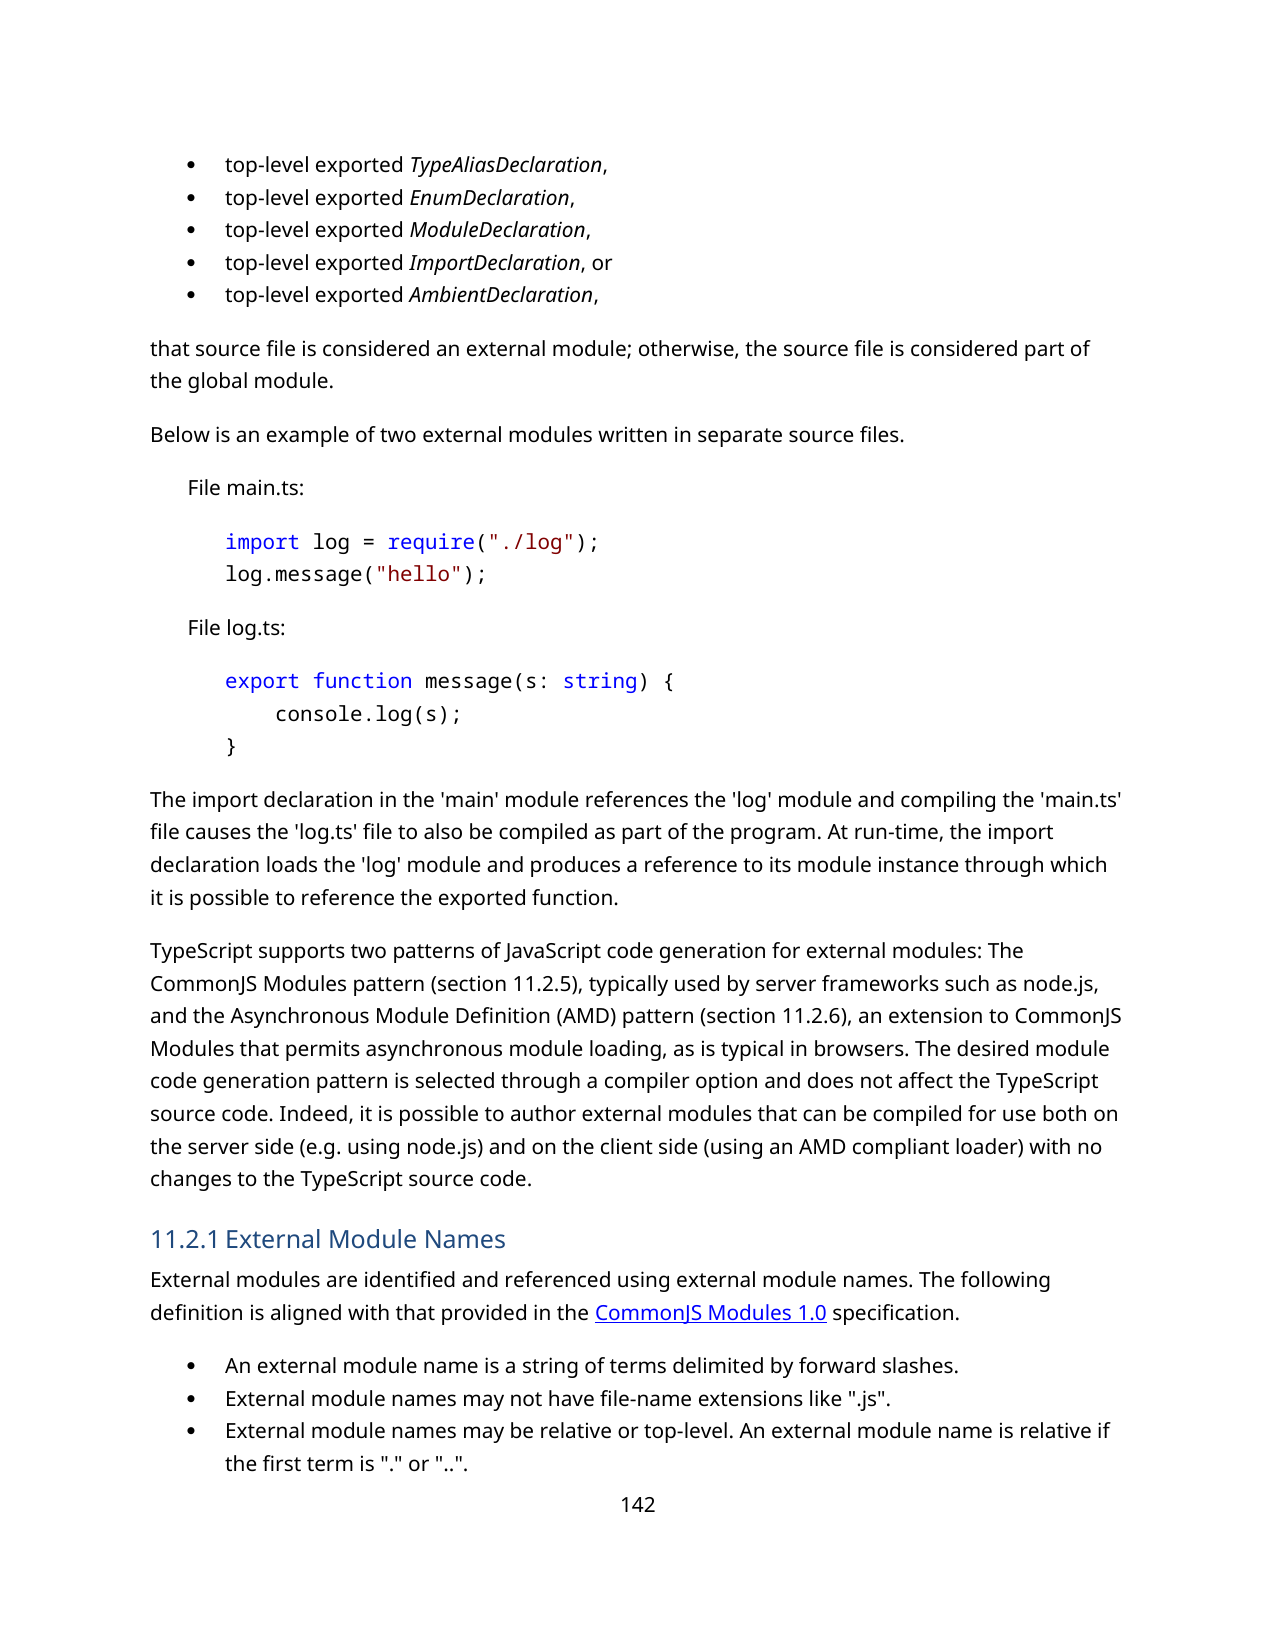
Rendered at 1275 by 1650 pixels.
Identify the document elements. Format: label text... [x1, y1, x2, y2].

list External module names may be relative or top-level. An external module name is relative if the first term is "." or "..". [187, 1417, 1125, 1478]
text that source file is considered an external module; otherwise, the source file is considered part of the global module. [150, 334, 1125, 395]
list top-level exported TypeAliasDeclaration, [187, 150, 1125, 178]
list An external module name is a string of terms delimited by forward slashes. [187, 1351, 1125, 1380]
list top-level exported ImportDeclaration, or [187, 248, 1125, 276]
text Below is an example of two external modules written in separate source files. [150, 420, 1125, 448]
list External module names may not have file-name extensions like ".js". [187, 1384, 1125, 1412]
text File log.ts: [187, 613, 1125, 641]
text TypeScript supports two patterns of JavaScript code generation for external modules: The CommonJS Modules pattern (section 11.2.5), typically used by server frameworks such as node.js, and the Asynchronous Module Definition (AMD) pattern (section 11.2.6), an extension to CommonJS Modules that permits asynchronous module loading, as is typical in browsers. The desired module code generation pattern is selected through a compiler option and does not affect the TypeScript source code. Indeed, it is possible to author external modules that can be compiled for use both on the server side (e.g. using node.js) and on the client side (using an AMD compliant loader) with no changes to the TypeScript source code. [150, 936, 1125, 1193]
text import log = require("./log"); log.message("hello"); [225, 527, 1125, 588]
text External modules are identified and referenced using external module names. The following definition is aligned with that provided in the CommonJS Modules 1.0 specification. [150, 1265, 1125, 1326]
text export function message(s: string) { console.log(s); } [225, 666, 1125, 760]
list top-level exported AmbientDeclaration, [187, 280, 1125, 309]
list top-level exported EnumDeclaration, [187, 183, 1125, 211]
text File main.ts: [187, 473, 1125, 502]
text The import declaration in the 'main' module references the 'log' module and compiling the 'main.ts' file causes the 'log.ts' file to also be compiled as part of the program. At run-time, the import declaration loads the 'log' module and produces a reference to its module instance through which it is possible to reference the exported function. [150, 785, 1125, 911]
list top-level exported ModuleDeclaration, [187, 215, 1125, 244]
subtitle External Module Names [150, 1222, 1125, 1256]
